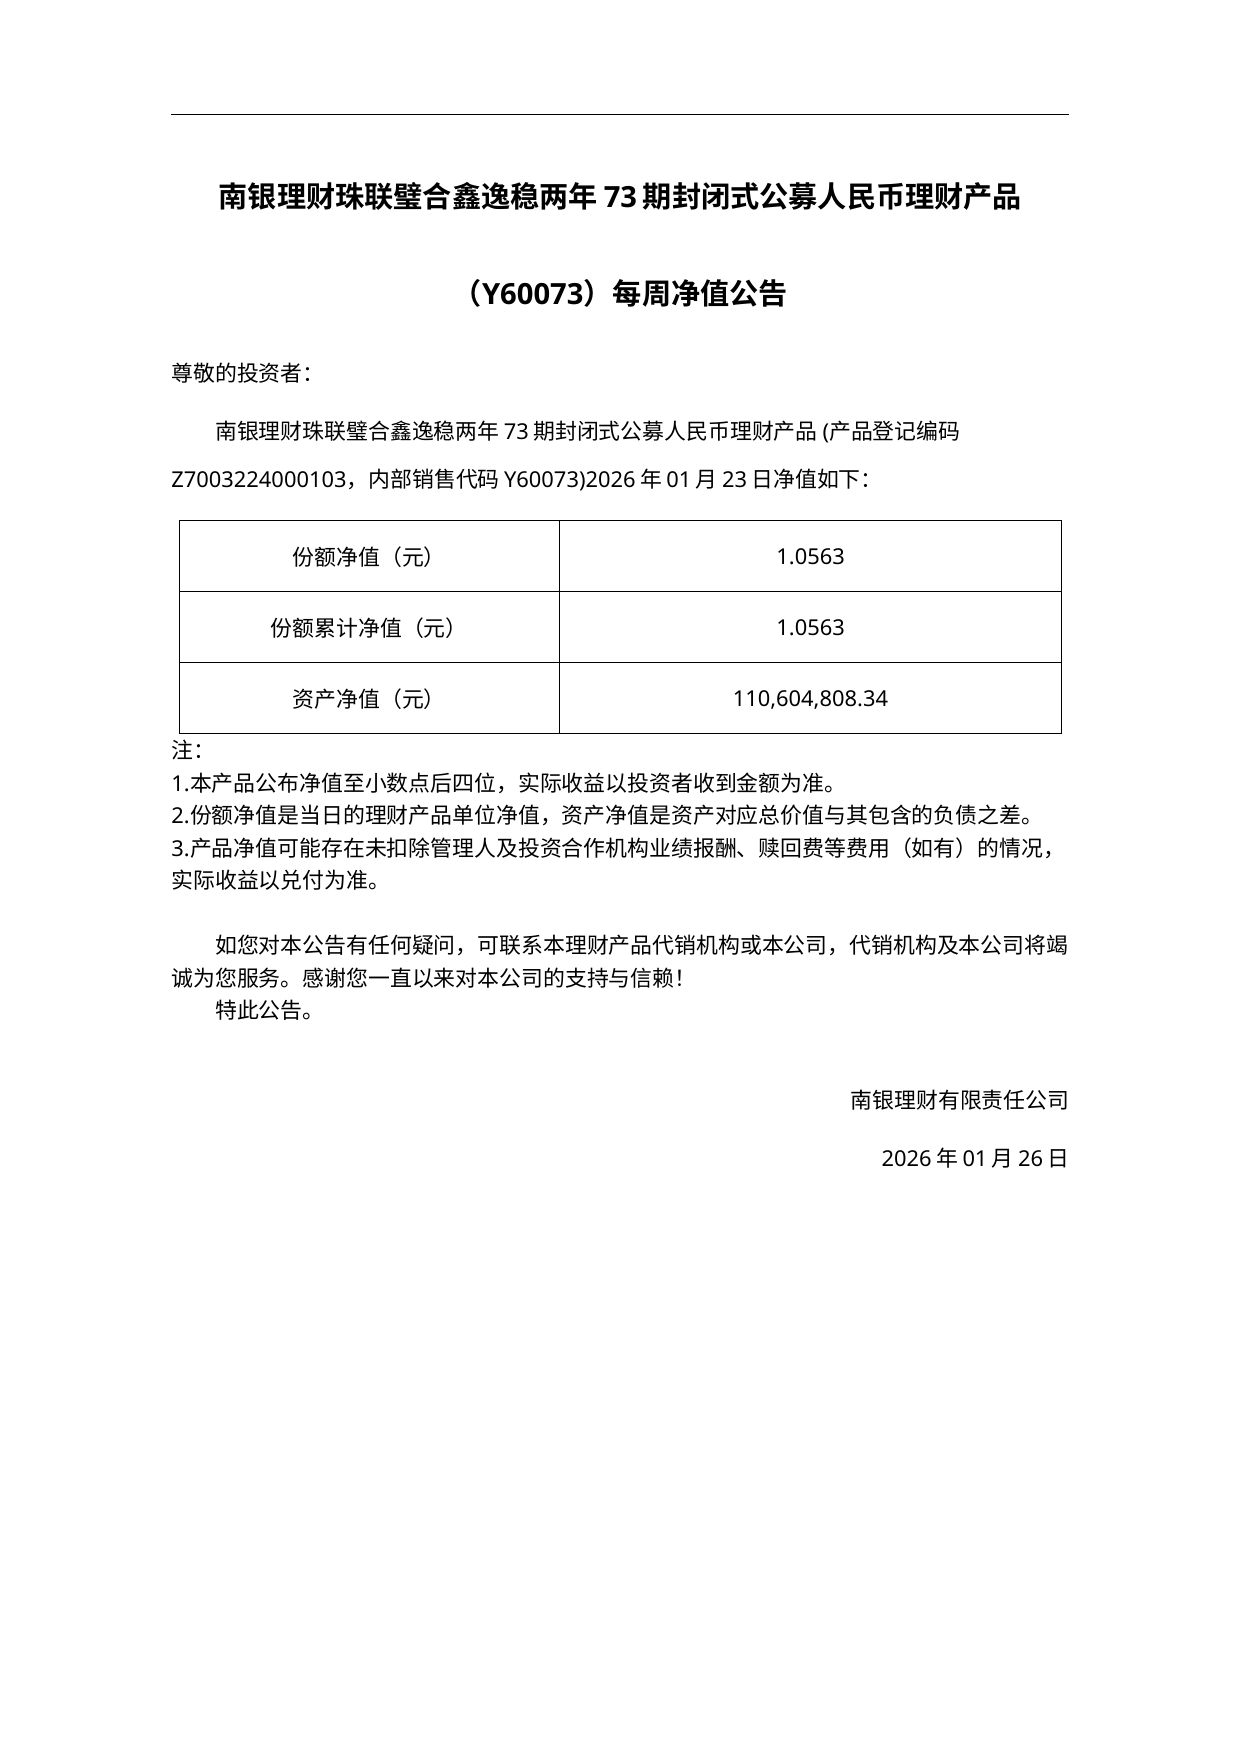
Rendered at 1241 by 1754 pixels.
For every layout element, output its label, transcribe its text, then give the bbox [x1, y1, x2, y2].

table_header 份额净值（元） [180, 521, 559, 591]
text 2026年01月26日 [171, 1140, 1069, 1173]
text 尊敬的投资者： [171, 355, 1069, 388]
text 特此公告。 [171, 993, 1069, 1025]
table_cell 资产净值（元） [180, 663, 559, 733]
table_cell 份额累计净值（元） [180, 592, 559, 662]
text 2.份额净值是当日的理财产品单位净值，资产净值是资产对应总价值与其包含的负债之差。 [171, 798, 1069, 830]
table_header 1.0563 [560, 521, 1061, 591]
text 注： [171, 733, 1069, 765]
table_cell 1.0563 [560, 592, 1061, 662]
text 1.本产品公布净值至小数点后四位，实际收益以投资者收到金额为准。 [171, 765, 1069, 798]
text 南银理财珠联璧合鑫逸稳两年73期封闭式公募人民币理财产品 (产品登记编码Z7003224000103，内部销售代码Y60073)2026年01月23日净值如下： [171, 413, 1069, 494]
text 南银理财有限责任公司 [171, 1082, 1069, 1115]
text 3.产品净值可能存在未扣除管理人及投资合作机构业绩报酬、赎回费等费用（如有）的情况，实际收益以兑付为准。 [171, 830, 1069, 895]
text 南银理财珠联璧合鑫逸稳两年73期封闭式公募人民币理财产品（Y60073）每周净值公告 [171, 162, 1069, 324]
text 如您对本公告有任何疑问，可联系本理财产品代销机构或本公司，代销机构及本公司将竭诚为您服务。感谢您一直以来对本公司的支持与信赖！ [171, 928, 1069, 993]
table_cell 110,604,808.34 [560, 663, 1061, 733]
